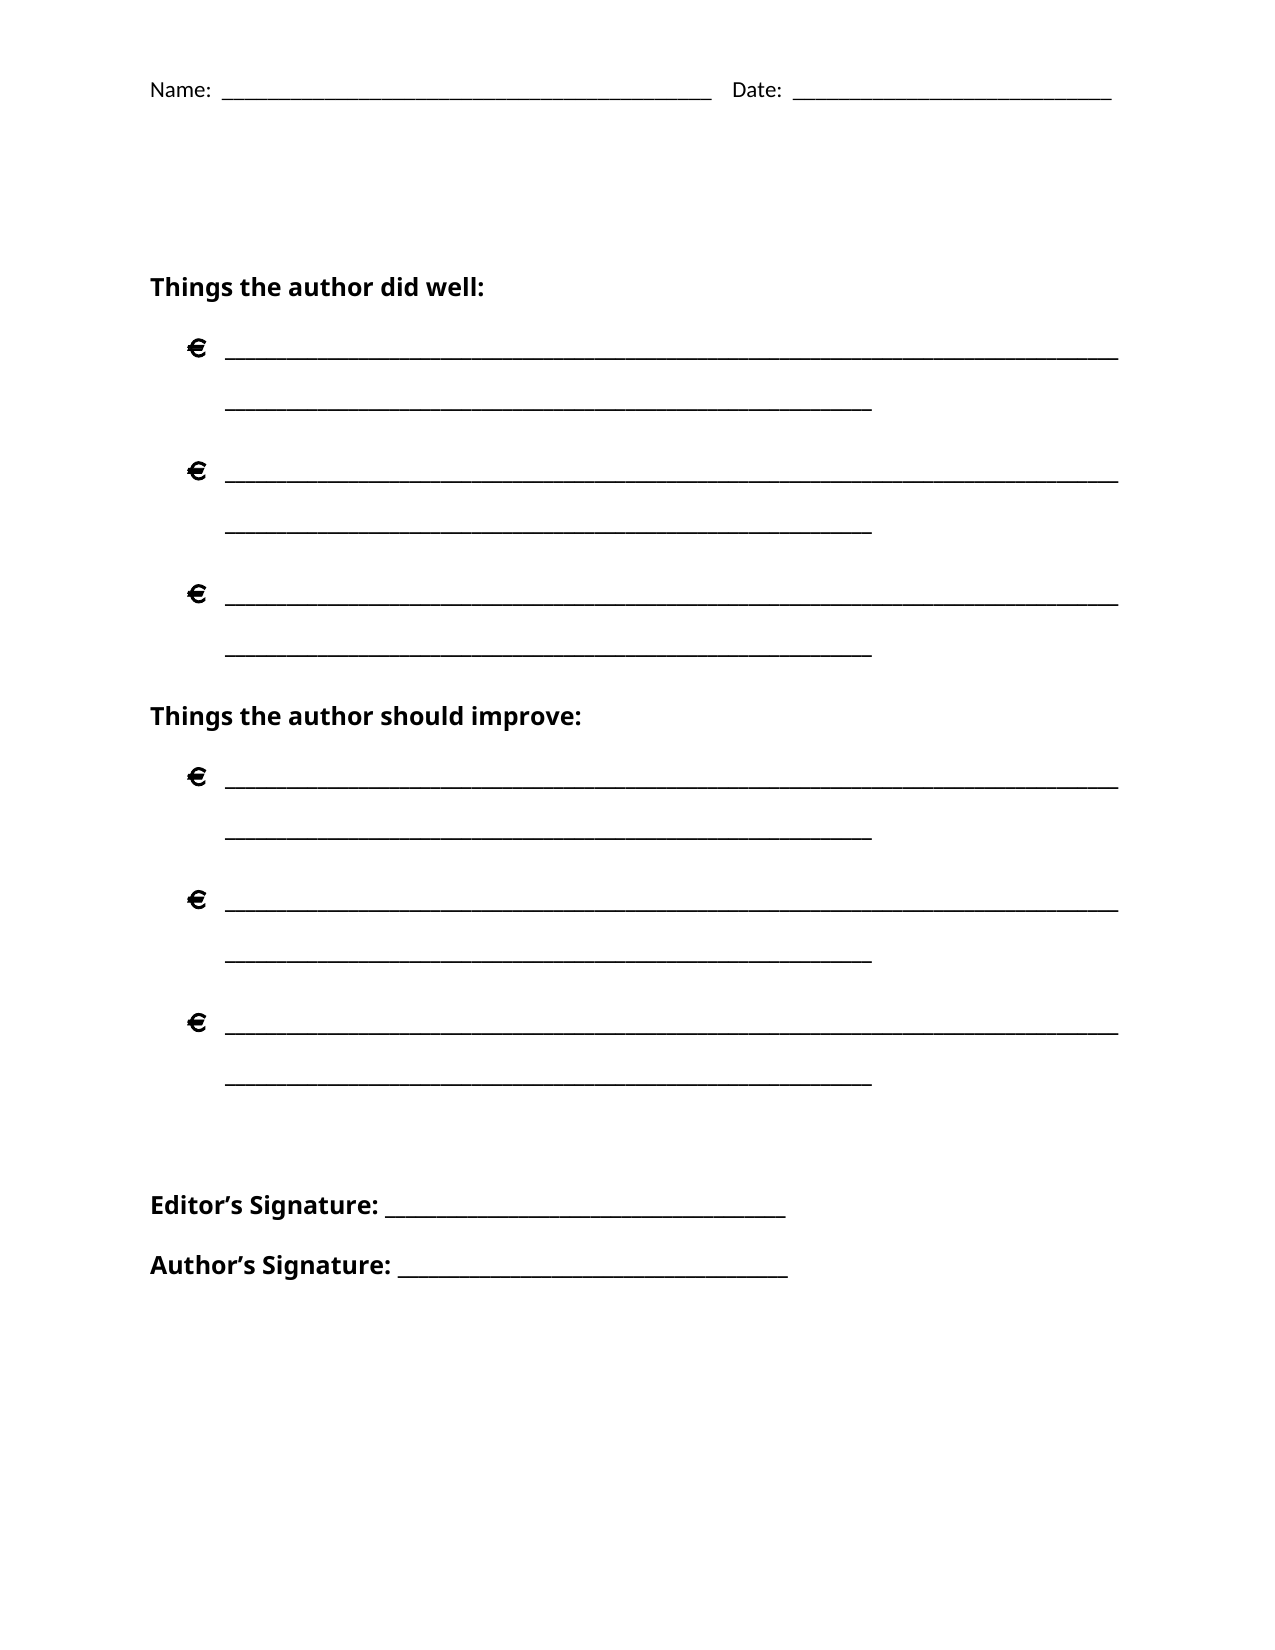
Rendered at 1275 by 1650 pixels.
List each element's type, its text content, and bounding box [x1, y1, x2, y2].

list ______________________________________________________________________________________________________________________________________________________ [187, 882, 1125, 967]
text Editor’s Signature: _______________________________________ [150, 1187, 1125, 1222]
list ______________________________________________________________________________________________________________________________________________________ [187, 759, 1125, 844]
list ______________________________________________________________________________________________________________________________________________________ [187, 453, 1125, 538]
text Things the author should improve: [150, 699, 1125, 733]
list ______________________________________________________________________________________________________________________________________________________ [187, 330, 1125, 415]
list ______________________________________________________________________________________________________________________________________________________ [187, 1004, 1125, 1090]
text Author’s Signature: ______________________________________ [150, 1247, 1125, 1282]
list ______________________________________________________________________________________________________________________________________________________ [187, 576, 1125, 661]
text Things the author did well: [150, 270, 1125, 304]
